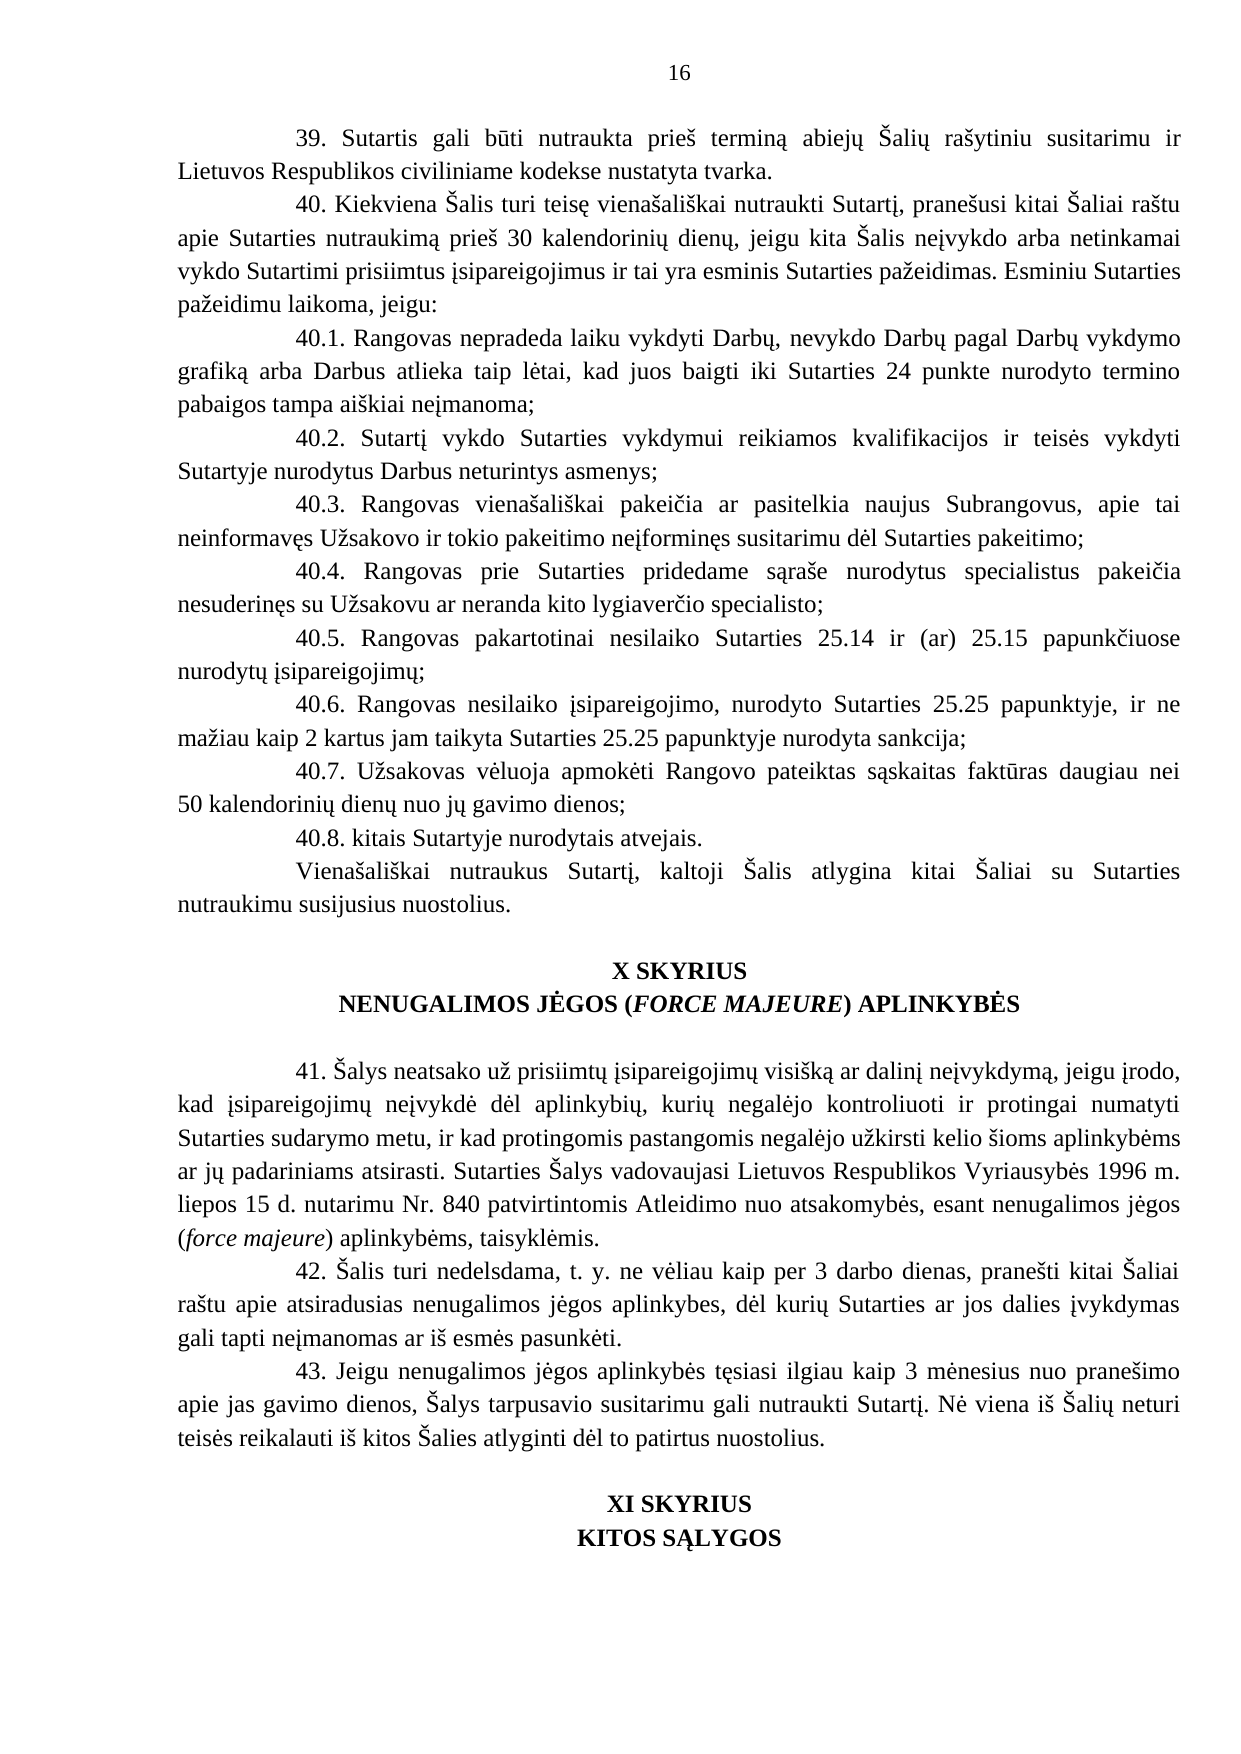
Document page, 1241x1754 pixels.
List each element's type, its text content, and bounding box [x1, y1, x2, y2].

text 40. Kiekviena Šalis turi teisę vienašališkai nutraukti Sutartį, pranešusi kitai Šaliai raštu apie Sutarties nutraukimą prieš 30 kalendorinių dienų, jeigu kita Šalis neįvykdo arba netinkamai vykdo Sutartimi prisiimtus įsipareigojimus ir tai yra esminis Sutarties pažeidimas. Esminiu Sutarties pažeidimu laikoma, jeigu: [177, 185, 1181, 318]
text XI SKYRIUS [177, 1485, 1181, 1518]
text 42. Šalis turi nedelsdama, t. y. ne vėliau kaip per 3 darbo dienas, pranešti kitai Šaliai raštu apie atsiradusias nenugalimos jėgos aplinkybes, dėl kurių Sutarties ar jos dalies įvykdymas gali tapti neįmanomas ar iš esmės pasunkėti. [177, 1251, 1181, 1351]
text X SKYRIUS [177, 951, 1181, 985]
text 40.3. Rangovas vienašališkai pakeičia ar pasitelkia naujus Subrangovus, apie tai neinformavęs Užsakovo ir tokio pakeitimo neįforminęs susitarimu dėl Sutarties pakeitimo; [177, 485, 1181, 551]
text 40.8. kitais Sutartyje nurodytais atvejais. [177, 818, 1181, 851]
text 41. Šalys neatsako už prisiimtų įsipareigojimų visišką ar dalinį neįvykdymą, jeigu įrodo, kad įsipareigojimų neįvykdė dėl aplinkybių, kurių negalėjo kontroliuoti ir protingai numatyti Sutarties sudarymo metu, ir kad protingomis pastangomis negalėjo užkirsti kelio šioms aplinkybėms ar jų padariniams atsirasti. Sutarties Šalys vadovaujasi Lietuvos Respublikos Vyriausybės . liepos 15 d. nutarimu Nr. 840 patvirtintomis Atleidimo nuo atsakomybės, esant nenugalimos jėgos (force majeure) aplinkybėms, taisyklėmis. [177, 1051, 1181, 1251]
text 43. Jeigu nenugalimos jėgos aplinkybės tęsiasi ilgiau kaip 3 mėnesius nuo pranešimo apie jas gavimo dienos, Šalys tarpusavio susitarimu gali nutraukti Sutartį. Nė viena iš Šalių neturi teisės reikalauti iš kitos Šalies atlyginti dėl to patirtus nuostolius. [177, 1351, 1181, 1451]
text 40.2. Sutartį vykdo Sutarties vykdymui reikiamos kvalifikacijos ir teisės vykdyti Sutartyje nurodytus Darbus neturintys asmenys; [177, 418, 1181, 485]
text 40.5. Rangovas pakartotinai nesilaiko Sutarties 25.14 ir (ar) 25.15 papunkčiuose nurodytų įsipareigojimų; [177, 618, 1181, 685]
text Vienašališkai nutraukus Sutartį, kaltoji Šalis atlygina kitai Šaliai su Sutarties nutraukimu susijusius nuostolius. [177, 851, 1181, 918]
text 39. Sutartis gali būti nutraukta prieš terminą abiejų Šalių rašytiniu susitarimu ir Lietuvos Respublikos civiliniame kodekse nustatyta tvarka. [177, 118, 1181, 185]
text 40.6. Rangovas nesilaiko įsipareigojimo, nurodyto Sutarties 25.25 papunktyje, ir ne mažiau kaip 2 kartus jam taikyta Sutarties 25.25 papunktyje nurodyta sankcija; [177, 685, 1181, 751]
text KITOS SĄLYGOS [177, 1518, 1181, 1551]
text 40.7. Užsakovas vėluoja apmokėti Rangovo pateiktas sąskaitas faktūras daugiau nei 50 kalendorinių dienų nuo jų gavimo dienos; [177, 751, 1181, 818]
text NENUGALIMOS JĖGOS (FORCE MAJEURE) APLINKYBĖS [177, 985, 1181, 1018]
text 40.4. Rangovas prie Sutarties pridedame sąraše nurodytus specialistus pakeičia nesuderinęs su Užsakovu ar neranda kito lygiaverčio specialisto; [177, 551, 1181, 618]
text 40.1. Rangovas nepradeda laiku vykdyti Darbų, nevykdo Darbų pagal Darbų vykdymo grafiką arba Darbus atlieka taip lėtai, kad juos baigti iki Sutarties 24 punkte nurodyto termino pabaigos tampa aiškiai neįmanoma; [177, 318, 1181, 418]
